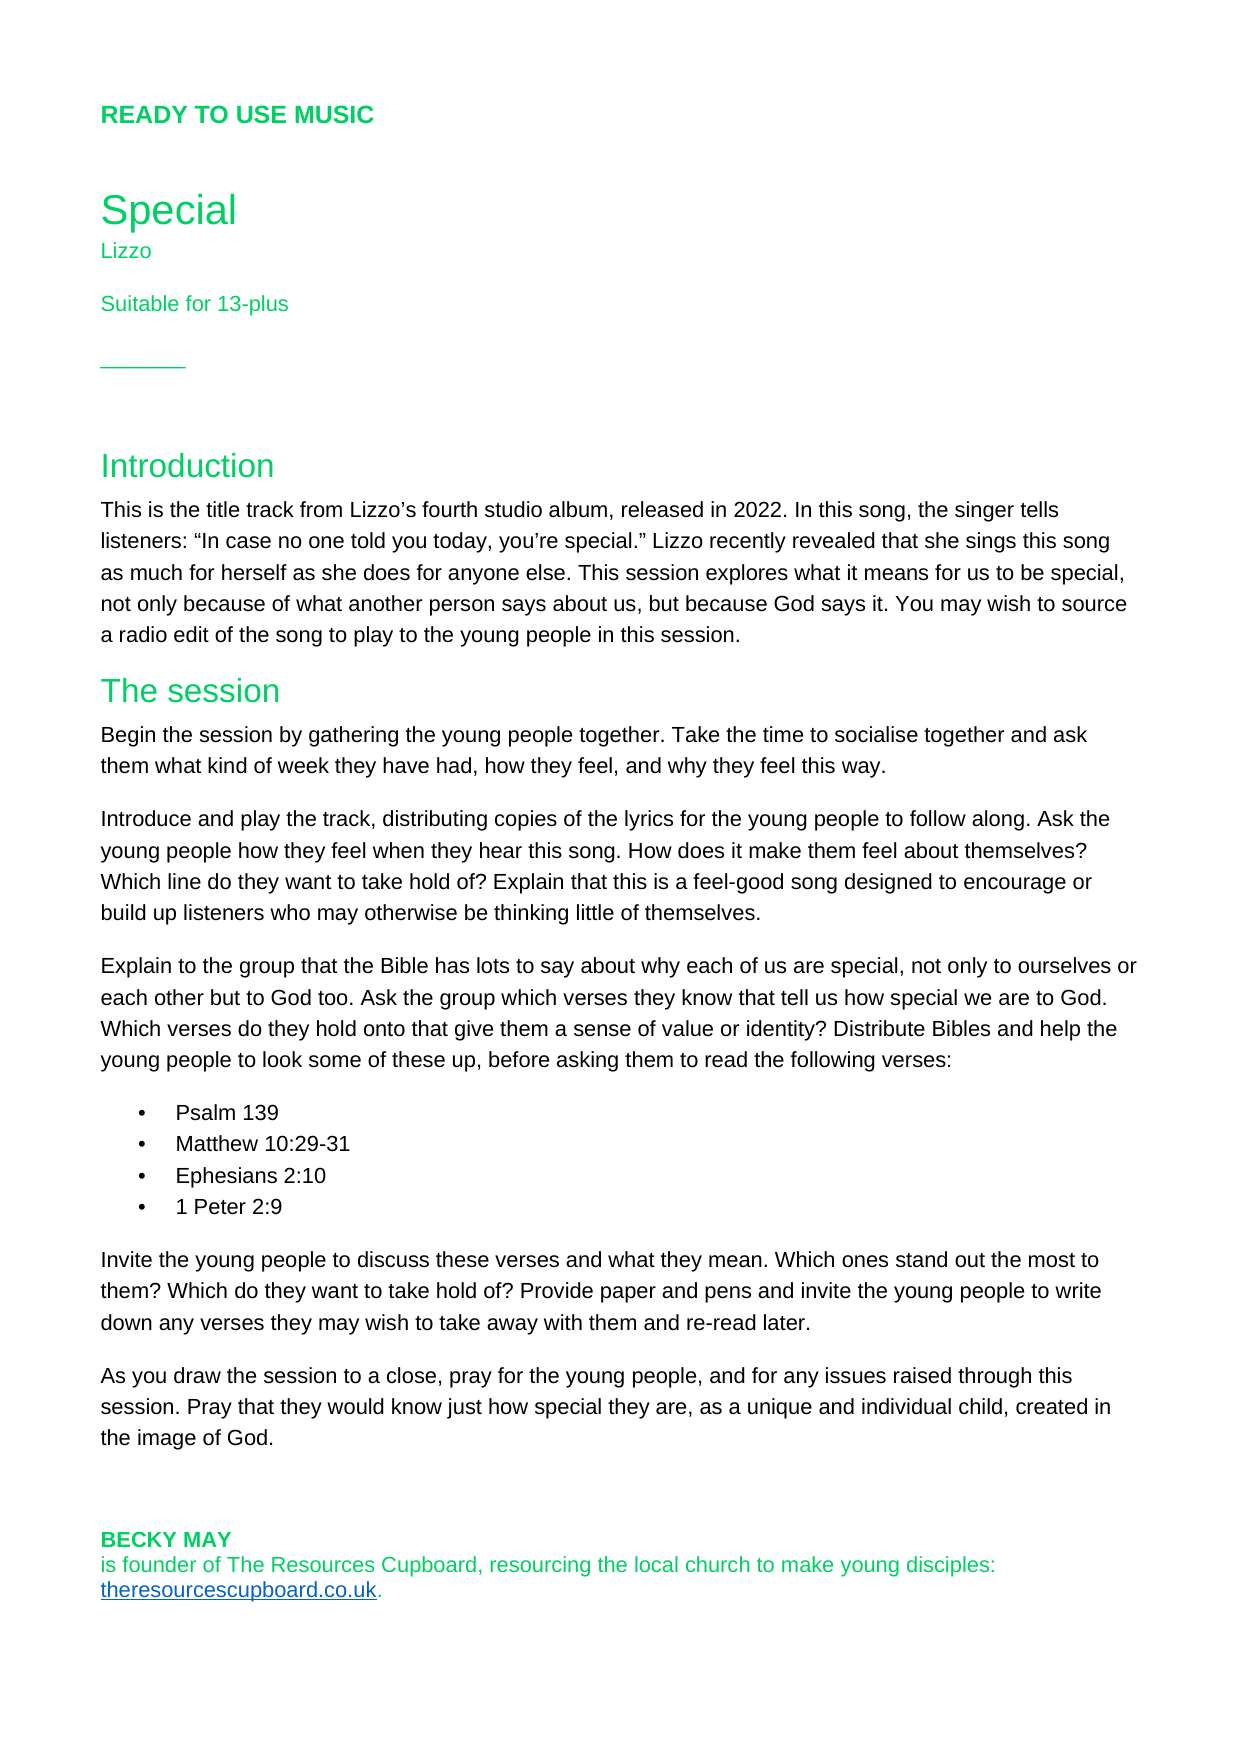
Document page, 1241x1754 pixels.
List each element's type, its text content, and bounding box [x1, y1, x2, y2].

text Lizzo [100, 233, 1140, 264]
text Explain to the group that the Bible has lots to say about why each of us are special, not only to ourselves or each other but to God too. Ask the group which verses they know that tell us how special we are to God. Which verses do they hold onto that give them a sense of value or identity? Distribute Bibles and help the young people to look some of these up, before asking them to read the following verses: [100, 949, 1140, 1074]
subtitle Introduction [100, 446, 1140, 484]
text As you draw the session to a close, pray for the young people, and for any issues raised through this session. Pray that they would know just how special they are, as a unique and individual child, created in the image of God. [100, 1358, 1140, 1452]
text Suitable for 13-plus [100, 286, 1140, 318]
list Ephesians 2:10 [138, 1158, 1140, 1189]
text This is the title track from Lizzo’s fourth studio album, released in 2022. In this song, the singer tells listeners: “In case no one told you today, you’re special.” Lizzo recently revealed that she sings this song as much for herself as she does for anyone else. This session explores what it means for us to be special, not only because of what another person says about us, but because God says it. You may wish to source a radio edit of the song to play to the young people in this session. [100, 493, 1140, 649]
text Introduce and play the track, distributing copies of the lyrics for the young people to follow along. Ask the young people how they feel when they hear this song. How does it make them feel about themselves? Which line do they want to take hold of? Explain that this is a feel-good song designed to encourage or build up listeners who may otherwise be thinking little of themselves. [100, 802, 1140, 927]
list Psalm 139 [138, 1096, 1140, 1127]
text is founder of The Resources Cupboard, resourcing the local church to make young disciples: theresourcescupboard.co.uk. [100, 1552, 1140, 1602]
list 1 Peter 2:9 [138, 1189, 1140, 1221]
subtitle The session [100, 671, 1140, 709]
title READY TO USE MUSIC [100, 100, 1140, 129]
text BECKY MAY [100, 1527, 1140, 1552]
text Begin the session by gathering the young people together. Take the time to socialise together and ask them what kind of week they have had, how they feel, and why they feel this way. [100, 717, 1140, 780]
list Matthew 10:29-31 [138, 1127, 1140, 1158]
subtitle Special [100, 185, 1140, 233]
text Invite the young people to discuss these verses and what they mean. Which ones stand out the most to them? Which do they want to take hold of? Provide paper and pens and invite the young people to write down any verses they may wish to take away with them and re-read later. [100, 1242, 1140, 1336]
text _______ [100, 339, 1140, 371]
